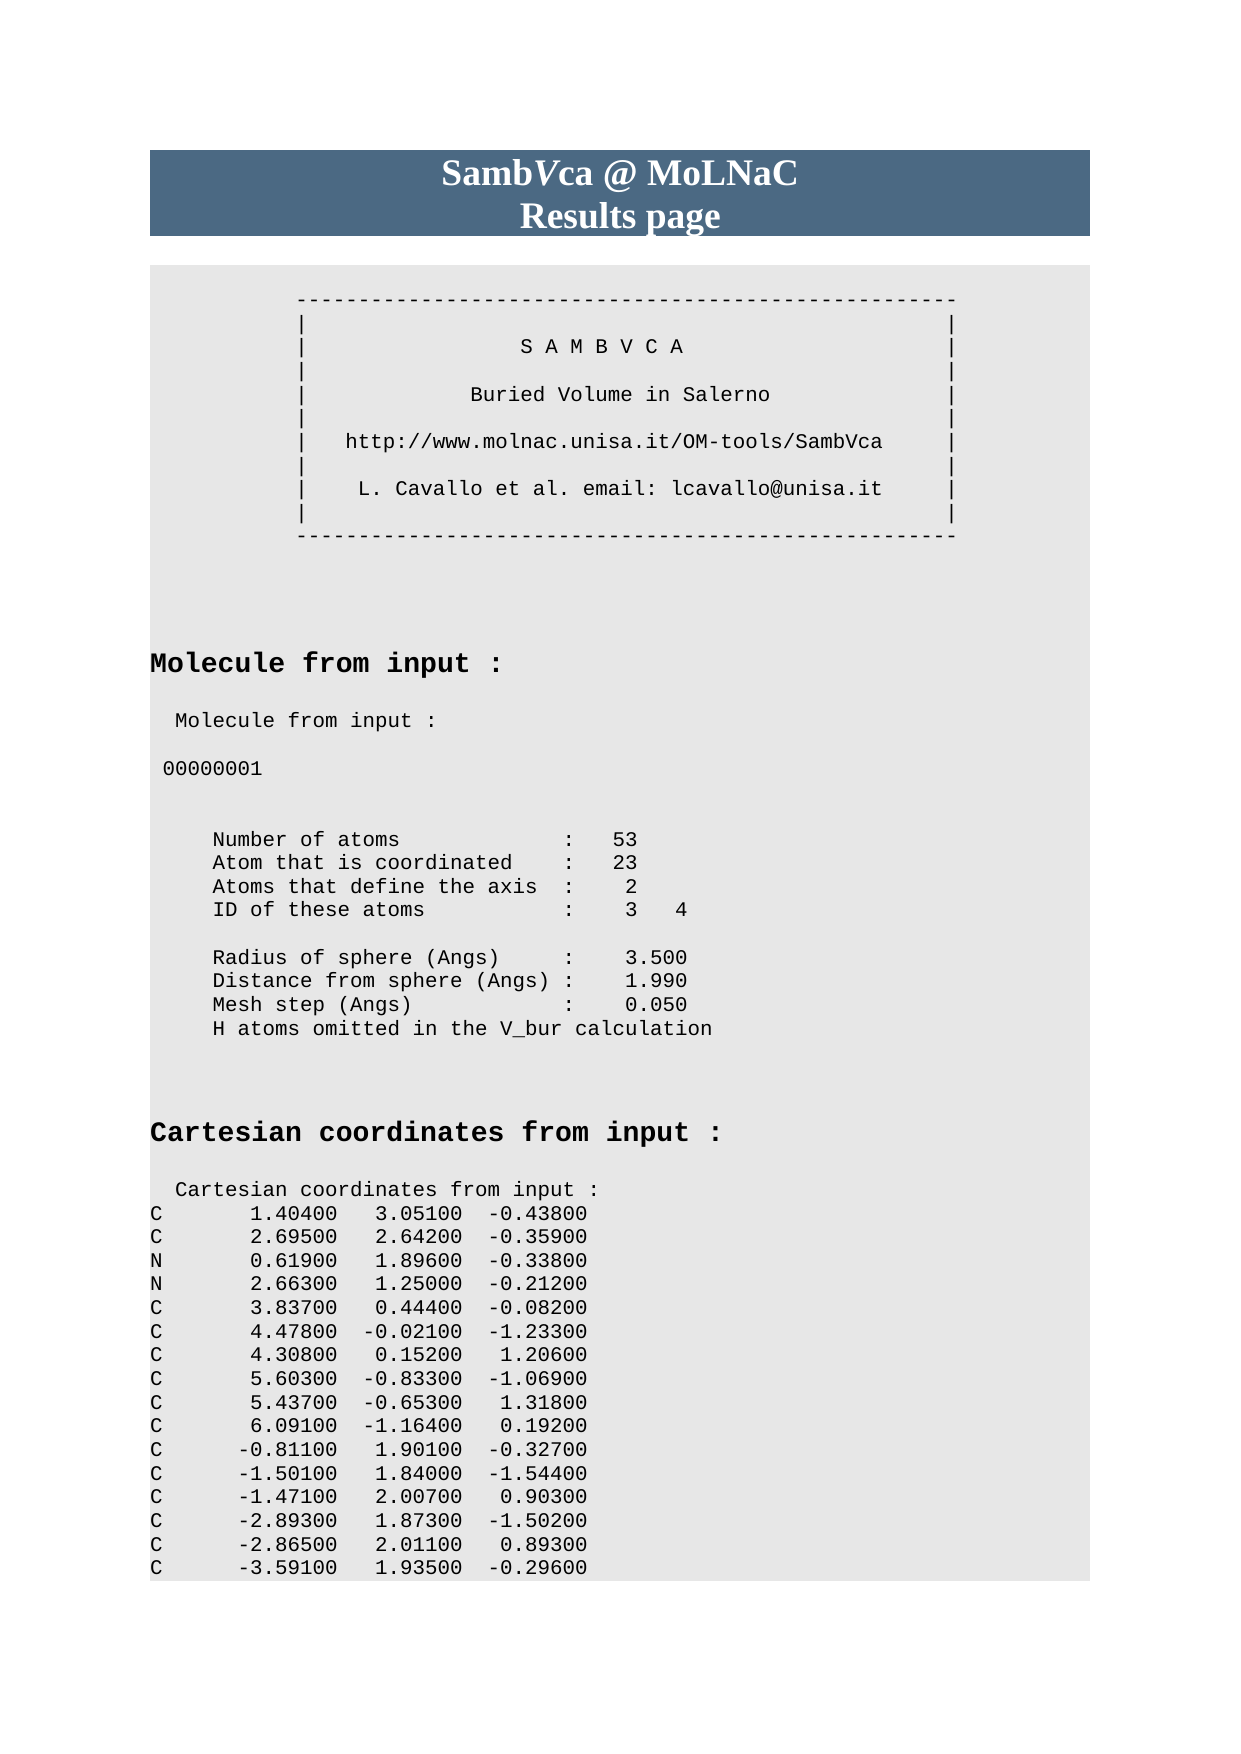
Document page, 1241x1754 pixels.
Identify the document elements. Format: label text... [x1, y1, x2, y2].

text Molecule from input : 00000001 Number of atoms : 53 Atom that is coordinated : 23 Atoms that define the axis : 2 ID of these atoms : 3 4 Radius of sphere (Angs) : 3.500 Distance from sphere (Angs) : 1.990 Mesh step (Angs) : 0.050 H atoms omitted in the V_bur calculation [150, 710, 1090, 1089]
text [150, 1179, 1090, 1581]
subtitle Molecule from input : [150, 649, 1090, 681]
subtitle Cartesian coordinates from input : [150, 1118, 1090, 1150]
text ----------------------------------------------------- | | | S A M B V C A | | | | Buried Volume in Salerno | | | | http://www.molnac.unisa.it/OM-tools/SambVca | | | | L. Cavallo et al. email: lcavallo@unisa.it | | | ----------------------------------------------------- [150, 265, 1090, 620]
subtitle SambVca @ MoLNaC Results page [150, 150, 1090, 236]
